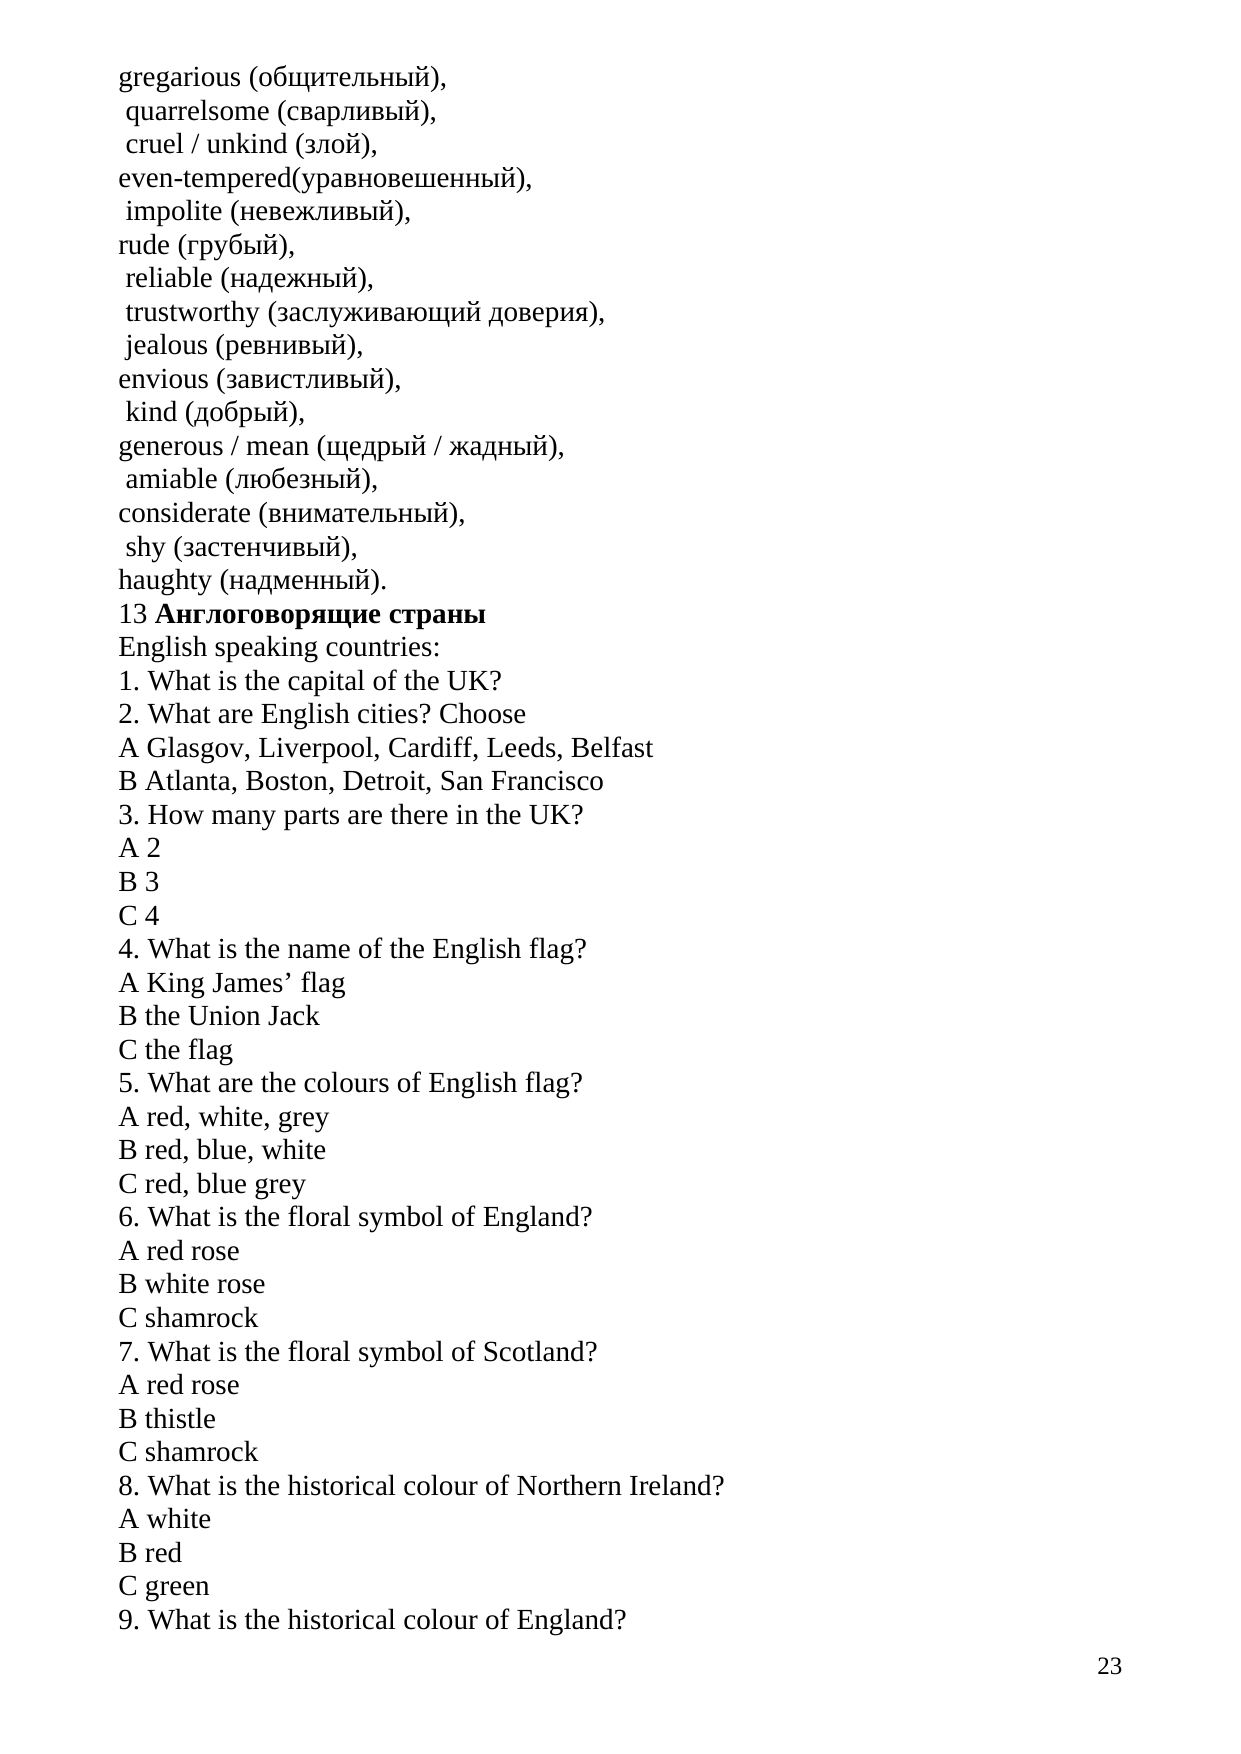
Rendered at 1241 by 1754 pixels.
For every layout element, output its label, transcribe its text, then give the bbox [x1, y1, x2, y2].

text C green [118, 1568, 1122, 1602]
text C shamrock [118, 1300, 1122, 1334]
text generous / mean (щедрый / жадный), [118, 428, 1122, 462]
text gregarious (общительный), [118, 59, 1122, 93]
text 8. What is the historical colour of Northern Ireland? [118, 1468, 1122, 1501]
text reliable (надежный), [118, 260, 1122, 294]
text 13 Англоговорящие страны [118, 596, 1122, 629]
text amiable (любезный), [118, 462, 1122, 495]
text 5. What are the colours of English flag? [118, 1065, 1122, 1099]
text shy (застенчивый), [118, 529, 1122, 562]
text A red, white, grey [118, 1099, 1122, 1132]
text 3. How many parts are there in the UK? [118, 797, 1122, 831]
text 2. What are English cities? Choose [118, 696, 1122, 730]
text haughty (надменный). [118, 562, 1122, 596]
text 6. What is the floral symbol of England? [118, 1199, 1122, 1233]
text B white rose [118, 1267, 1122, 1300]
text 4. What is the name of the English flag? [118, 931, 1122, 965]
text B red, blue, white [118, 1132, 1122, 1166]
text A white [118, 1501, 1122, 1535]
text 1. What is the capital of the UK? [118, 663, 1122, 696]
text C 4 [118, 898, 1122, 931]
text A 2 [118, 831, 1122, 864]
text impolite (невежливый), [118, 193, 1122, 227]
text A red rose [118, 1367, 1122, 1401]
text B the Union Jack [118, 998, 1122, 1032]
text envious (завистливый), [118, 361, 1122, 394]
text B 3 [118, 864, 1122, 898]
text even-tempered(уравновешенный), [118, 160, 1122, 193]
text C the flag [118, 1032, 1122, 1065]
text English speaking countries: [118, 629, 1122, 663]
text C red, blue grey [118, 1166, 1122, 1199]
text quarrelsome (сварливый), [118, 93, 1122, 126]
text C shamrock [118, 1434, 1122, 1468]
text 7. What is the floral symbol of Scotland? [118, 1334, 1122, 1367]
text jealous (ревнивый), [118, 327, 1122, 361]
text trustworthy (заслуживающий доверия), [118, 294, 1122, 327]
text considerate (внимательный), [118, 495, 1122, 529]
text cruel / unkind (злой), [118, 126, 1122, 160]
text B Atlanta, Boston, Detroit, San Francisco [118, 763, 1122, 797]
text 9. What is the historical colour of England? [118, 1602, 1122, 1636]
text B red [118, 1535, 1122, 1568]
text A Glasgov, Liverpool, Cardiff, Leeds, Belfast [118, 730, 1122, 763]
text rude (грубый), [118, 227, 1122, 260]
text A King James’ flag [118, 965, 1122, 998]
text kind (добрый), [118, 394, 1122, 428]
text A red rose [118, 1233, 1122, 1267]
text B thistle [118, 1401, 1122, 1434]
